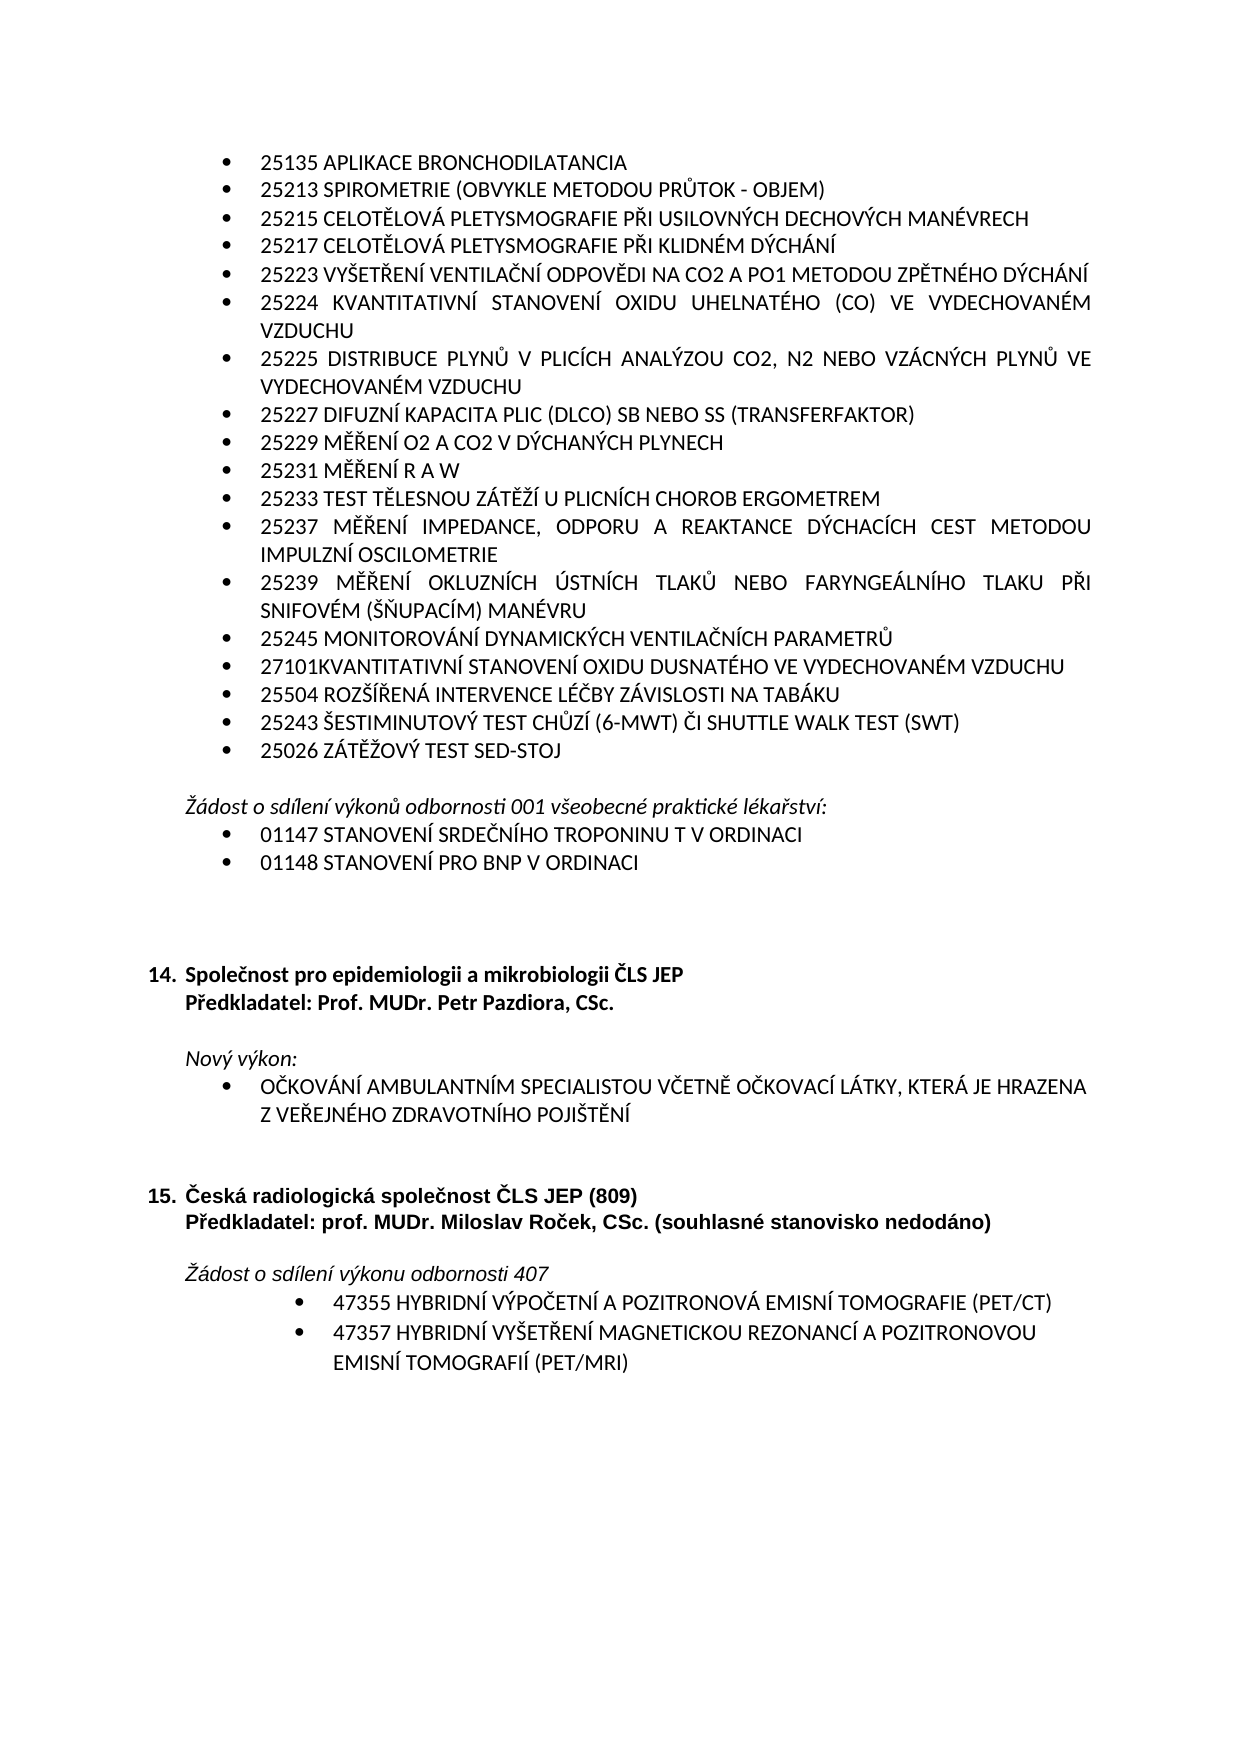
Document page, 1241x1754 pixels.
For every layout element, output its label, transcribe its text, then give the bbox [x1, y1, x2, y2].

list 25231 MĚŘENÍ R A W [223, 456, 1093, 484]
list Společnost pro epidemiologii a mikrobiologii ČLS JEP [148, 960, 1093, 988]
list 25225 DISTRIBUCE PLYNŮ V PLICÍCH ANALÝZOU CO2, N2 NEBO VZÁCNÝCH PLYNŮ VE VYDECHOVANÉM VZDUCHU [223, 344, 1093, 400]
list Nový výkon: [185, 1044, 1093, 1072]
list Česká radiologická společnost ČLS JEP (809) [148, 1184, 1093, 1208]
list 25245 MONITOROVÁNÍ DYNAMICKÝCH VENTILAČNÍCH PARAMETRŮ [223, 624, 1093, 652]
list 27101KVANTITATIVNÍ STANOVENÍ OXIDU DUSNATÉHO VE VYDECHOVANÉM VZDUCHU [223, 652, 1093, 680]
list 25213 SPIROMETRIE (OBVYKLE METODOU PRŮTOK - OBJEM) [223, 176, 1093, 204]
list Žádost o sdílení výkonu odbornosti 407 [185, 1262, 1093, 1286]
list 25224 KVANTITATIVNÍ STANOVENÍ OXIDU UHELNATÉHO (CO) VE VYDECHOVANÉM VZDUCHU [223, 288, 1093, 344]
list 01148 STANOVENÍ PRO BNP V ORDINACI [223, 848, 1093, 876]
list 25233 TEST TĚLESNOU ZÁTĚŽÍ U PLICNÍCH CHOROB ERGOMETREM [223, 484, 1093, 512]
list 25135 APLIKACE BRONCHODILATANCIA [223, 148, 1093, 176]
list 25227 DIFUZNÍ KAPACITA PLIC (DLCO) SB NEBO SS (TRANSFERFAKTOR) [223, 400, 1093, 428]
list Žádost o sdílení výkonů odbornosti 001 všeobecné praktické lékařství: [185, 792, 1093, 820]
list Předkladatel: prof. MUDr. Miloslav Roček, CSc. (souhlasné stanovisko nedodáno) [185, 1210, 1093, 1234]
list 47355 HYBRIDNÍ VÝPOČETNÍ A POZITRONOVÁ EMISNÍ TOMOGRAFIE (PET/CT) [295, 1288, 1093, 1316]
list 01147 STANOVENÍ SRDEČNÍHO TROPONINU T V ORDINACI [223, 820, 1093, 848]
list OČKOVÁNÍ AMBULANTNÍM SPECIALISTOU VČETNĚ OČKOVACÍ LÁTKY, KTERÁ JE HRAZENA Z VEŘEJNÉHO ZDRAVOTNÍHO POJIŠTĚNÍ [223, 1072, 1093, 1128]
list 25026 ZÁTĚŽOVÝ TEST SED-STOJ [223, 736, 1093, 764]
list 25239 MĚŘENÍ OKLUZNÍCH ÚSTNÍCH TLAKŮ NEBO FARYNGEÁLNÍHO TLAKU PŘI SNIFOVÉM (ŠŇUPACÍM) MANÉVRU [223, 568, 1093, 624]
list 25229 MĚŘENÍ O2 A CO2 V DÝCHANÝCH PLYNECH [223, 428, 1093, 456]
list 25237 MĚŘENÍ IMPEDANCE, ODPORU A REAKTANCE DÝCHACÍCH CEST METODOU IMPULZNÍ OSCILOMETRIE [223, 512, 1093, 568]
list Předkladatel: Prof. MUDr. Petr Pazdiora, CSc. [185, 988, 1093, 1016]
list 25217 CELOTĚLOVÁ PLETYSMOGRAFIE PŘI KLIDNÉM DÝCHÁNÍ [223, 232, 1093, 260]
list 25215 CELOTĚLOVÁ PLETYSMOGRAFIE PŘI USILOVNÝCH DECHOVÝCH MANÉVRECH [223, 204, 1093, 232]
list 47357 HYBRIDNÍ VYŠETŘENÍ MAGNETICKOU REZONANCÍ A POZITRONOVOU EMISNÍ TOMOGRAFIÍ (PET/MRI) [295, 1318, 1093, 1376]
list 25243 ŠESTIMINUTOVÝ TEST CHŮZÍ (6-MWT) ČI SHUTTLE WALK TEST (SWT) [223, 708, 1093, 736]
list 25504 ROZŠÍŘENÁ INTERVENCE LÉČBY ZÁVISLOSTI NA TABÁKU [223, 680, 1093, 708]
list 25223 VYŠETŘENÍ VENTILAČNÍ ODPOVĚDI NA CO2 A PO1 METODOU ZPĚTNÉHO DÝCHÁNÍ [223, 260, 1093, 288]
